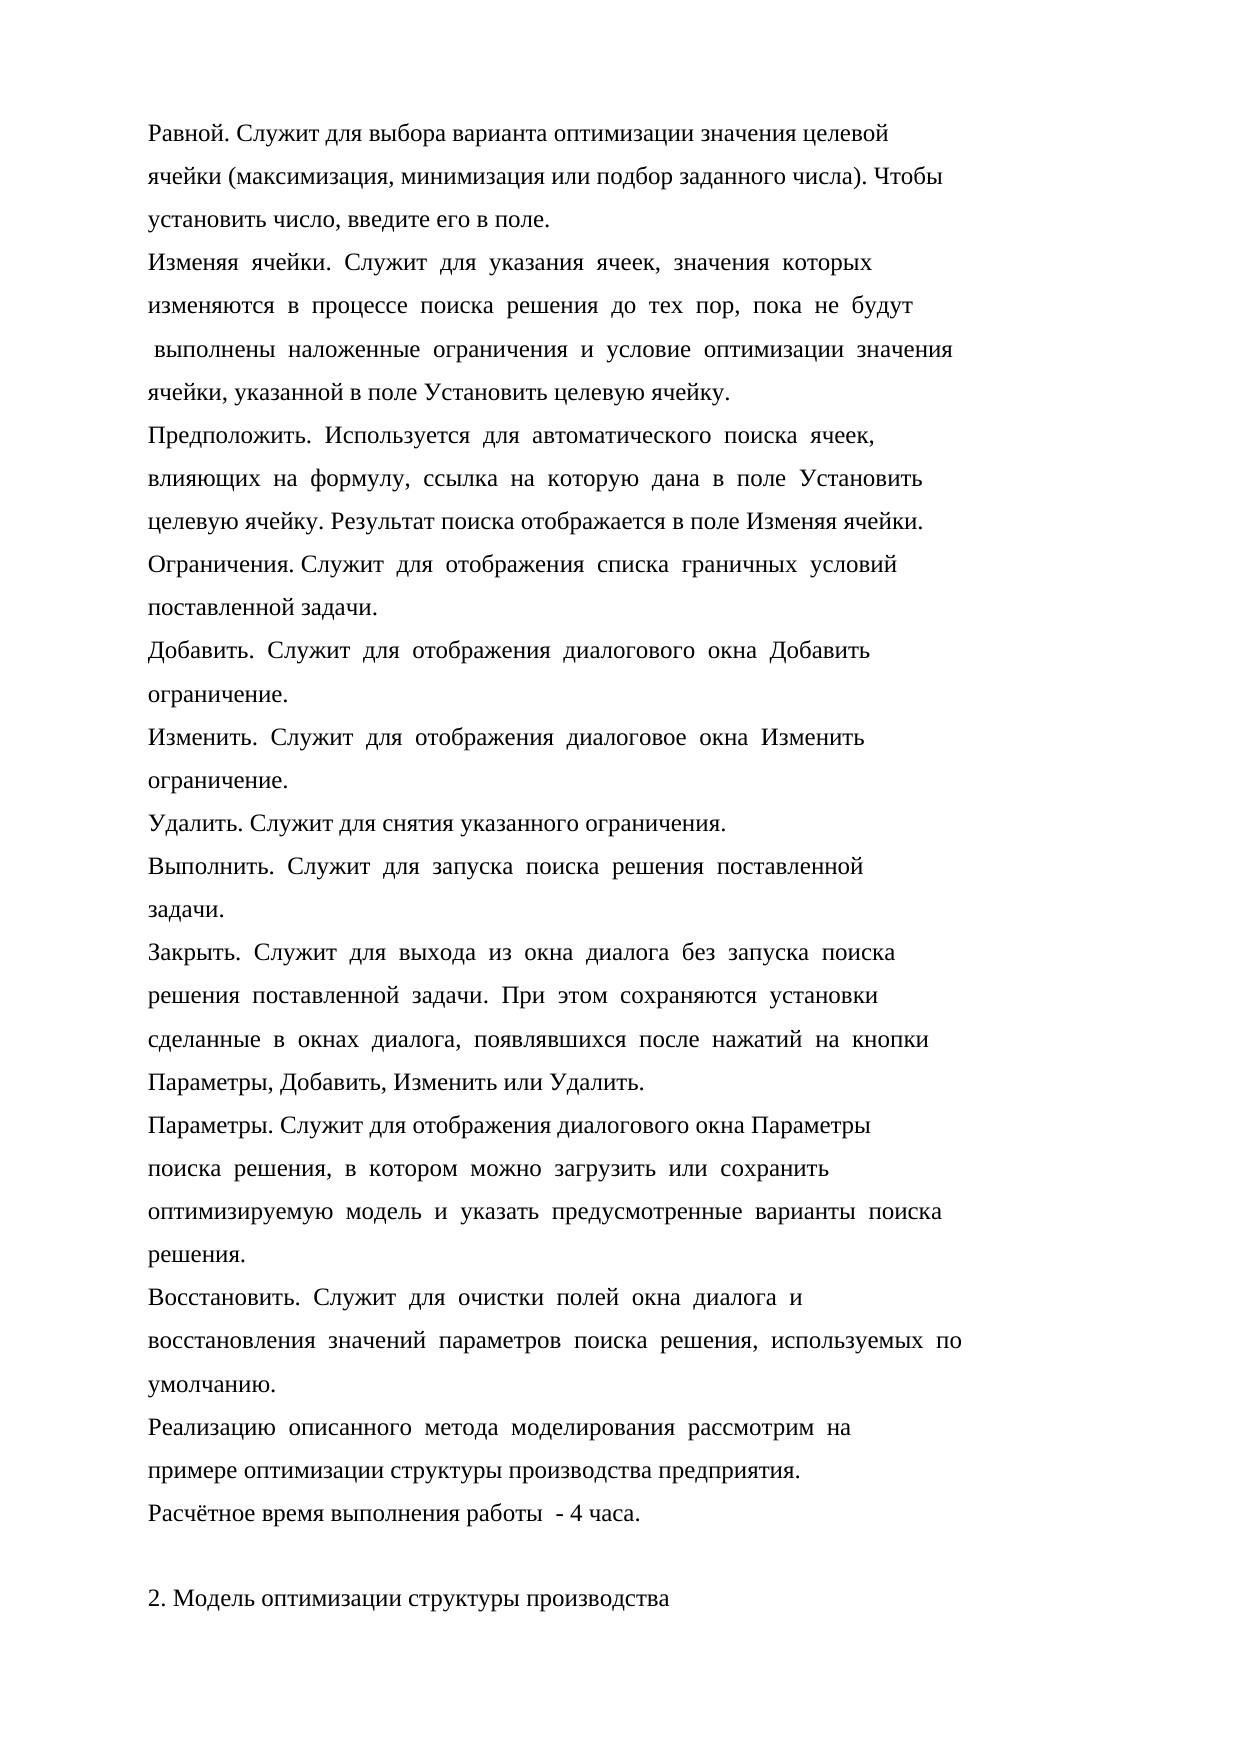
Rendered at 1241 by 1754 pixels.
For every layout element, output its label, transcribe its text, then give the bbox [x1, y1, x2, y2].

text изменяются в процессе поиска решения до тех пор, пока не будут [148, 291, 1152, 319]
text восстановления значений параметров поиска решения, используемых по [148, 1326, 1152, 1354]
text Закрыть. Служит для выхода из окна диалога без запуска поиска [148, 937, 1152, 966]
text Добавить. Служит для отображения диалогового окна Добавить [148, 636, 1152, 664]
text Выполнить. Служит для запуска поиска решения поставленной [148, 851, 1152, 880]
text Параметры. Служит для отображения диалогового окна Параметры [148, 1110, 1152, 1139]
text 2. Модель оптимизации структуры производства [148, 1583, 1152, 1612]
text целевую ячейку. Результат поиска отображается в поле Изменяя ячейки. [148, 506, 1152, 535]
text Равной. Служит для выбора варианта оптимизации значения целевой [148, 118, 1152, 147]
text установить число, введите его в поле. [148, 204, 1152, 233]
text оптимизируемую модель и указать предусмотренные варианты поиска [148, 1196, 1152, 1225]
text ячейки, указанной в поле Установить целевую ячейку. [148, 377, 1152, 406]
text задачи. [148, 894, 1152, 923]
text Реализацию описанного метода моделирования рассмотрим на [148, 1412, 1152, 1441]
text выполнены наложенные ограничения и условие оптимизации значения [148, 334, 1152, 362]
text ограничение. [148, 765, 1152, 794]
text влияющих на формулу, ссылка на которую дана в поле Установить [148, 463, 1152, 492]
text поставленной задачи. [148, 592, 1152, 621]
text Удалить. Служит для снятия указанного ограничения. [148, 808, 1152, 837]
text Ограничения. Служит для отображения списка граничных условий [148, 549, 1152, 578]
text умолчанию. [148, 1369, 1152, 1397]
text сделанные в окнах диалога, появлявшихся после нажатий на кнопки [148, 1024, 1152, 1052]
text решения. [148, 1239, 1152, 1268]
text Изменяя ячейки. Служит для указания ячеек, значения которых [148, 247, 1152, 276]
text Предположить. Используется для автоматического поиска ячеек, [148, 420, 1152, 449]
text примере оптимизации структуры производства предприятия. [148, 1455, 1152, 1484]
text Расчётное время выполнения работы - 4 часа. [148, 1498, 1152, 1527]
text ограничение. [148, 679, 1152, 707]
text Изменить. Служит для отображения диалоговое окна Изменить [148, 722, 1152, 751]
text ячейки (максимизация, минимизация или подбор заданного числа). Чтобы [148, 161, 1152, 190]
text поиска решения, в котором можно загрузить или сохранить [148, 1153, 1152, 1182]
text Параметры, Добавить, Изменить или Удалить. [148, 1067, 1152, 1096]
text Восстановить. Служит для очистки полей окна диалога и [148, 1282, 1152, 1311]
text решения поставленной задачи. При этом сохраняются установки [148, 981, 1152, 1009]
